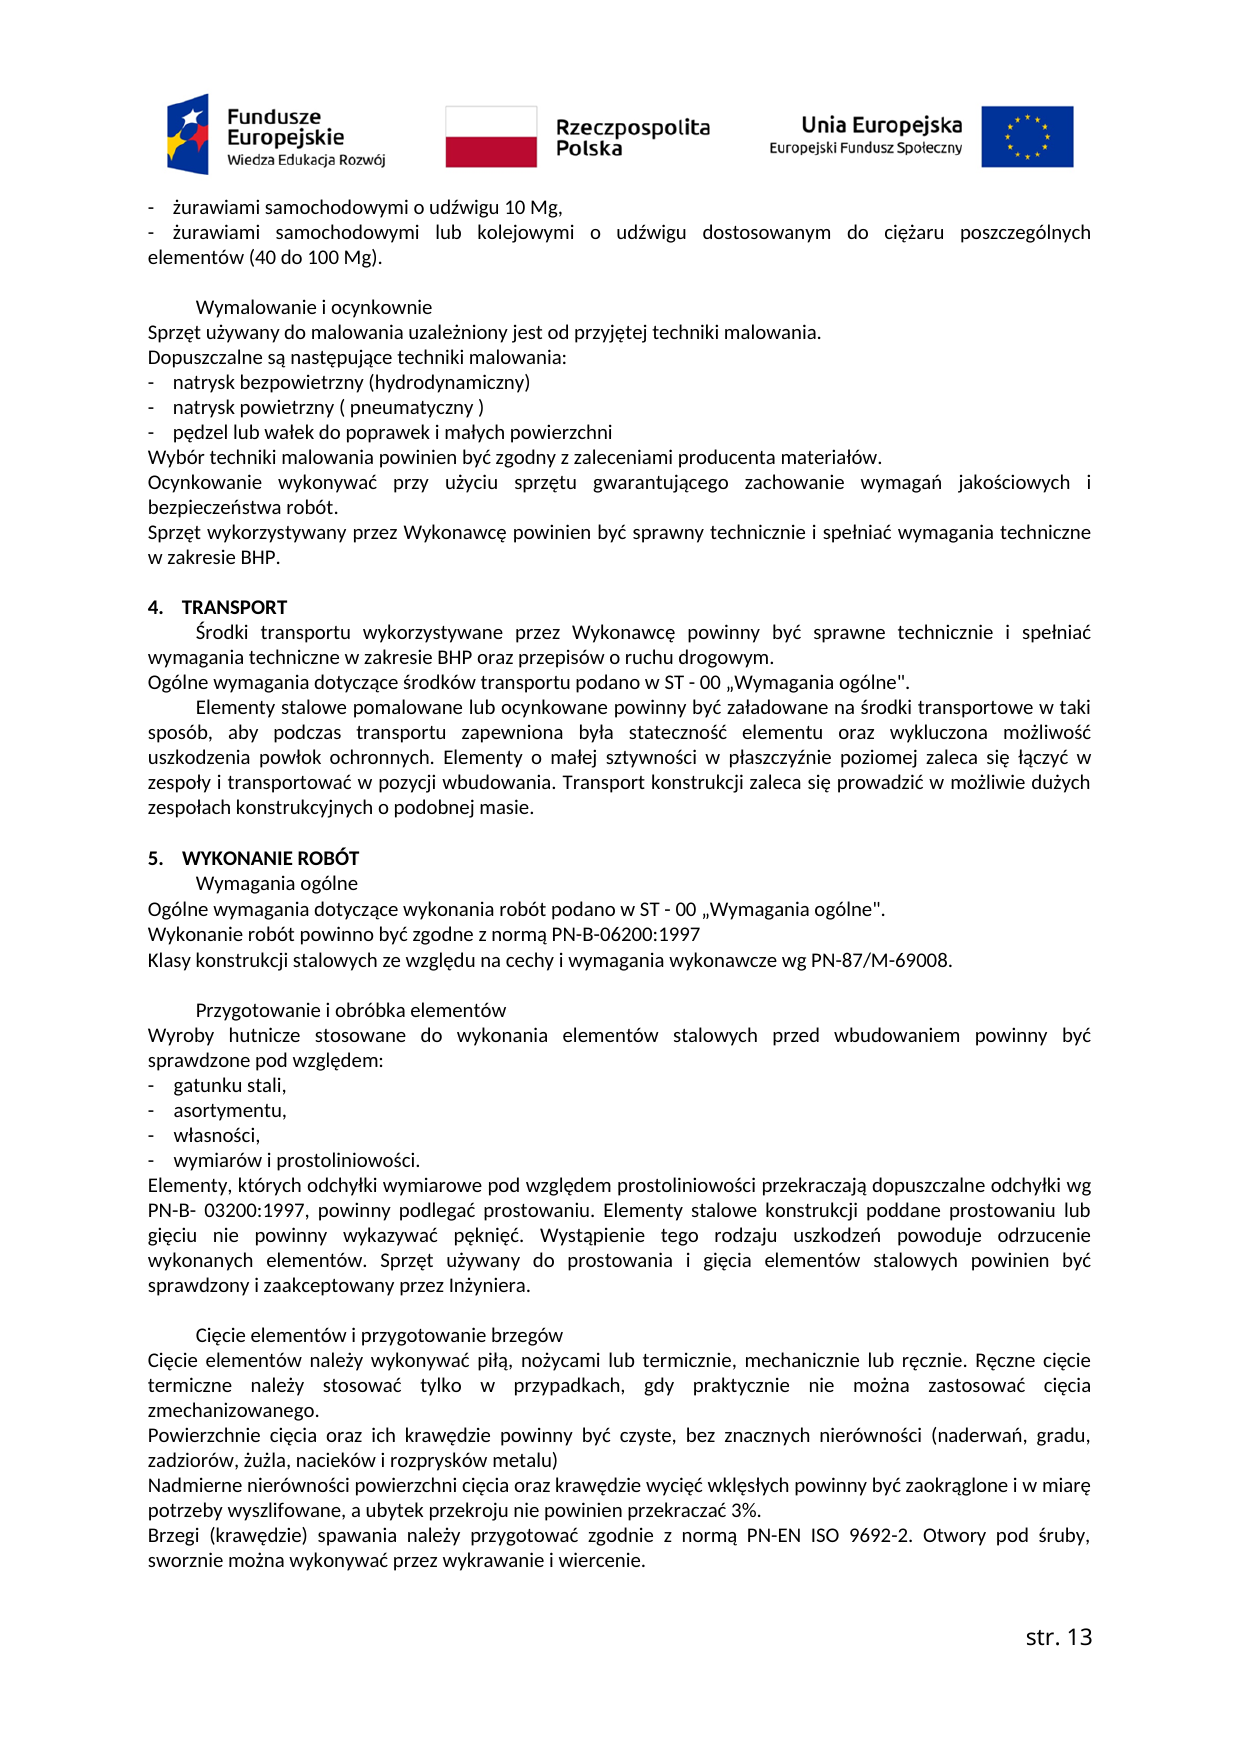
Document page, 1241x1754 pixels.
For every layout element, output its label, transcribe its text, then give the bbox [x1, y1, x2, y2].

text Ocynkowanie wykonywać przy użyciu sprzętu gwarantującego zachowanie wymagań jakościowych i bezpieczeństwa robót. [148, 470, 1093, 520]
text Elementy, których odchyłki wymiarowe pod względem prostoliniowości przekraczają dopuszczalne odchyłki wg PN-B- 03200:1997, powinny podlegać prostowaniu. Elementy stalowe konstrukcji poddane prostowaniu lub gięciu nie powinny wykazywać pęknięć. Wystąpienie tego rodzaju uszkodzeń powoduje odrzucenie wykonanych elementów. Sprzęt używany do prostowania i gięcia elementów stalowych powinien być sprawdzony i zaakceptowany przez Inżyniera. [148, 1173, 1093, 1298]
text Wybór techniki malowania powinien być zgodny z zaleceniami producenta materiałów. [148, 445, 1093, 470]
text Wyroby hutnicze stosowane do wykonania elementów stalowych przed wbudowaniem powinny być sprawdzone pod względem: [148, 1023, 1093, 1073]
list wymiarów i prostoliniowości. [148, 1148, 1093, 1173]
text Wymalowanie i ocynkownie [148, 295, 1093, 320]
list asortymentu, [148, 1098, 1093, 1123]
text Cięcie elementów należy wykonywać piłą, nożycami lub termicznie, mechanicznie lub ręcznie. Ręczne cięcie termiczne należy stosować tylko w przypadkach, gdy praktycznie nie można zastosować cięcia zmechanizowanego. [148, 1348, 1093, 1423]
text Dopuszczalne są następujące techniki malowania: [148, 345, 1093, 370]
list gatunku stali, [148, 1073, 1093, 1098]
picture [147, 73, 1093, 195]
text Klasy konstrukcji stalowych ze względu na cechy i wymagania wykonawcze wg PN-87/M-69008. [148, 947, 1093, 972]
list natrysk powietrzny ( pneumatyczny ) [148, 395, 1093, 420]
list WYKONANIE ROBÓT [148, 845, 1093, 870]
text Cięcie elementów i przygotowanie brzegów [196, 1323, 1093, 1348]
text Wykonanie robót powinno być zgodne z normą PN-B-06200:1997 [148, 921, 1093, 947]
text Sprzęt wykorzystywany przez Wykonawcę powinien być sprawny technicznie i spełniać wymagania techniczne w zakresie BHP. [148, 520, 1093, 570]
list własności, [148, 1123, 1093, 1148]
text Wymagania ogólne [196, 870, 1093, 896]
text Sprzęt używany do malowania uzależniony jest od przyjętej techniki malowania. [148, 320, 1093, 345]
text Powierzchnie cięcia oraz ich krawędzie powinny być czyste, bez znacznych nierówności (naderwań, gradu, zadziorów, żużla, nacieków i rozprysków metalu) [148, 1423, 1093, 1473]
text Ogólne wymagania dotyczące wykonania robót podano w ST - 00 „Wymagania ogólne". [148, 896, 1093, 921]
list żurawiami samochodowymi o udźwigu 10 Mg, [148, 195, 1093, 220]
text Nadmierne nierówności powierzchni cięcia oraz krawędzie wycięć wklęsłych powinny być zaokrąglone i w miarę potrzeby wyszlifowane, a ubytek przekroju nie powinien przekraczać 3%. [148, 1473, 1093, 1523]
list pędzel lub wałek do poprawek i małych powierzchni [148, 420, 1093, 445]
text Przygotowanie i obróbka elementów [196, 998, 1093, 1023]
list natrysk bezpowietrzny (hydrodynamiczny) [148, 370, 1093, 395]
text Elementy stalowe pomalowane lub ocynkowane powinny być załadowane na środki transportowe w taki sposób, aby podczas transportu zapewniona była stateczność elementu oraz wykluczona możliwość uszkodzenia powłok ochronnych. Elementy o małej sztywności w płaszczyźnie poziomej zaleca się łączyć w zespoły i transportować w pozycji wbudowania. Transport konstrukcji zaleca się prowadzić w możliwie dużych zespołach konstrukcyjnych o podobnej masie. [148, 695, 1093, 820]
text Brzegi (krawędzie) spawania należy przygotować zgodnie z normą PN-EN ISO 9692-2. Otwory pod śruby, sworznie można wykonywać przez wykrawanie i wiercenie. [148, 1523, 1093, 1573]
text Środki transportu wykorzystywane przez Wykonawcę powinny być sprawne technicznie i spełniać wymagania techniczne w zakresie BHP oraz przepisów o ruchu drogowym. [148, 620, 1093, 670]
list żurawiami samochodowymi lub kolejowymi o udźwigu dostosowanym do ciężaru poszczególnych elementów (40 do 100 Mg). [148, 220, 1093, 270]
text Ogólne wymagania dotyczące środków transportu podano w ST - 00 „Wymagania ogólne". [148, 670, 1093, 695]
list TRANSPORT [148, 595, 1093, 620]
